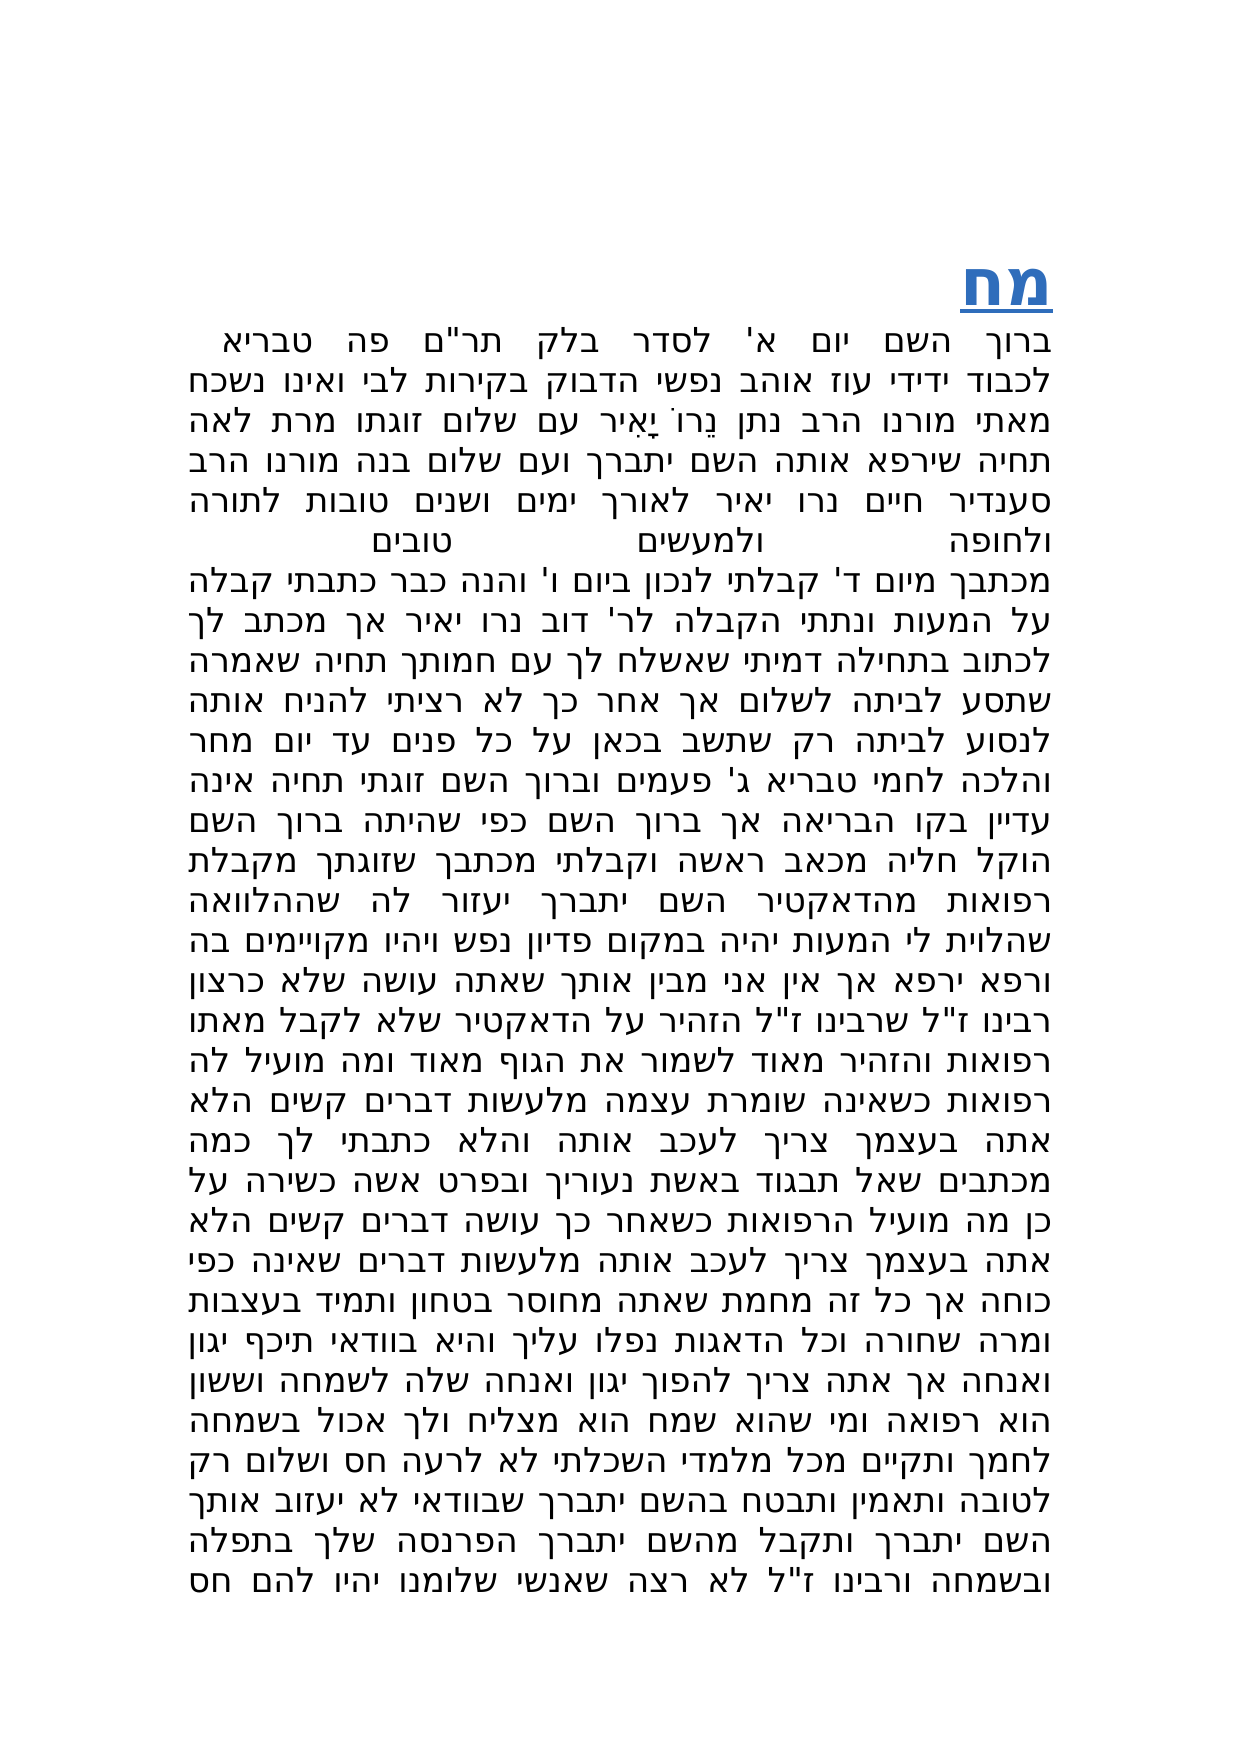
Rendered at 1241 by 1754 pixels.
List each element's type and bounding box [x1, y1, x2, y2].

text [187, 244, 1053, 1601]
